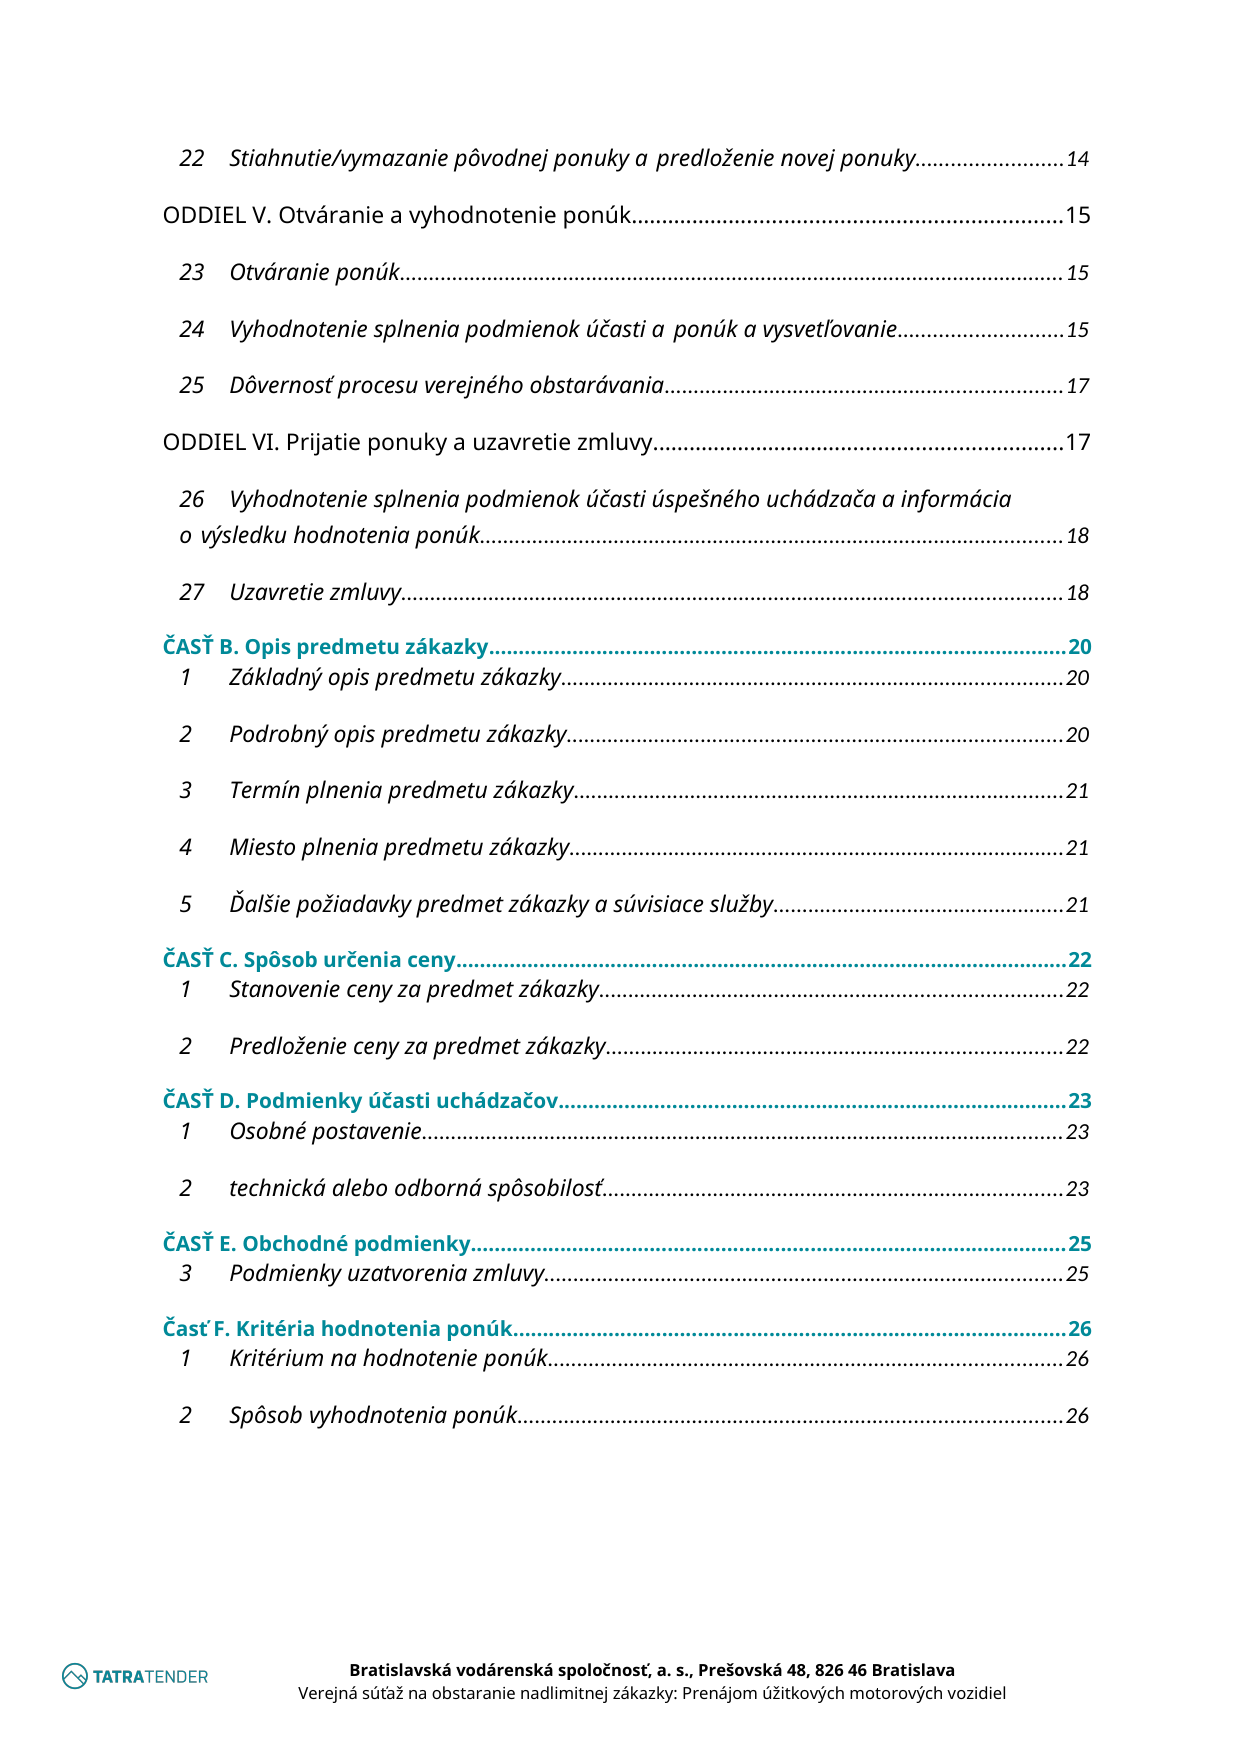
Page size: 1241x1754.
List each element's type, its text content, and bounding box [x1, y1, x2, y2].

text 24 Vyhodnotenie splnenia podmienok účasti a ponúk a vysvetľovanie 15 [179, 313, 1093, 344]
text ČASŤ E. Obchodné podmienky 25 [162, 1229, 1093, 1257]
text Časť F. Kritéria hodnotenia ponúk 26 [162, 1314, 1093, 1342]
text 3 Termín plnenia predmetu zákazky 21 [179, 774, 1093, 806]
text ODDIEL V. Otváranie a vyhodnotenie ponúk 15 [162, 199, 1093, 230]
text ČASŤ D. Podmienky účasti uchádzačov 23 [162, 1087, 1093, 1115]
text 2 technická alebo odborná spôsobilosť 23 [179, 1172, 1093, 1203]
text 1 Osobné postavenie 23 [179, 1115, 1093, 1146]
text 1 Kritérium na hodnotenie ponúk 26 [179, 1342, 1093, 1373]
text 27 Uzavretie zmluvy 18 [179, 576, 1093, 607]
text 4 Miesto plnenia predmetu zákazky 21 [179, 831, 1093, 862]
text 2 Predloženie ceny za predmet zákazky 22 [179, 1030, 1093, 1061]
text 1 Stanovenie ceny za predmet zákazky 22 [179, 973, 1093, 1004]
text 26 Vyhodnotenie splnenia podmienok účasti úspešného uchádzača a informácia o výsledku hodnotenia ponúk 18 [179, 483, 1093, 550]
text 3 Podmienky uzatvorenia zmluvy 25 [179, 1257, 1093, 1288]
text 5 Ďalšie požiadavky predmet zákazky a súvisiace služby 21 [179, 888, 1093, 919]
text 25 Dôvernosť procesu verejného obstarávania 17 [179, 369, 1093, 401]
text ČASŤ C. Spôsob určenia ceny 22 [162, 945, 1093, 973]
text 1 Základný opis predmetu zákazky 20 [179, 661, 1093, 692]
picture [59, 1650, 220, 1699]
text 22 Stiahnutie/vymazanie pôvodnej ponuky a predloženie novej ponuky 14 [179, 142, 1093, 173]
text 2 Podrobný opis predmetu zákazky 20 [179, 718, 1093, 749]
text 23 Otváranie ponúk 15 [179, 256, 1093, 287]
text ČASŤ B. Opis predmetu zákazky 20 [162, 632, 1093, 661]
text 2 Spôsob vyhodnotenia ponúk 26 [179, 1399, 1093, 1430]
text ODDIEL VI. Prijatie ponuky a uzavretie zmluvy 17 [162, 426, 1093, 457]
